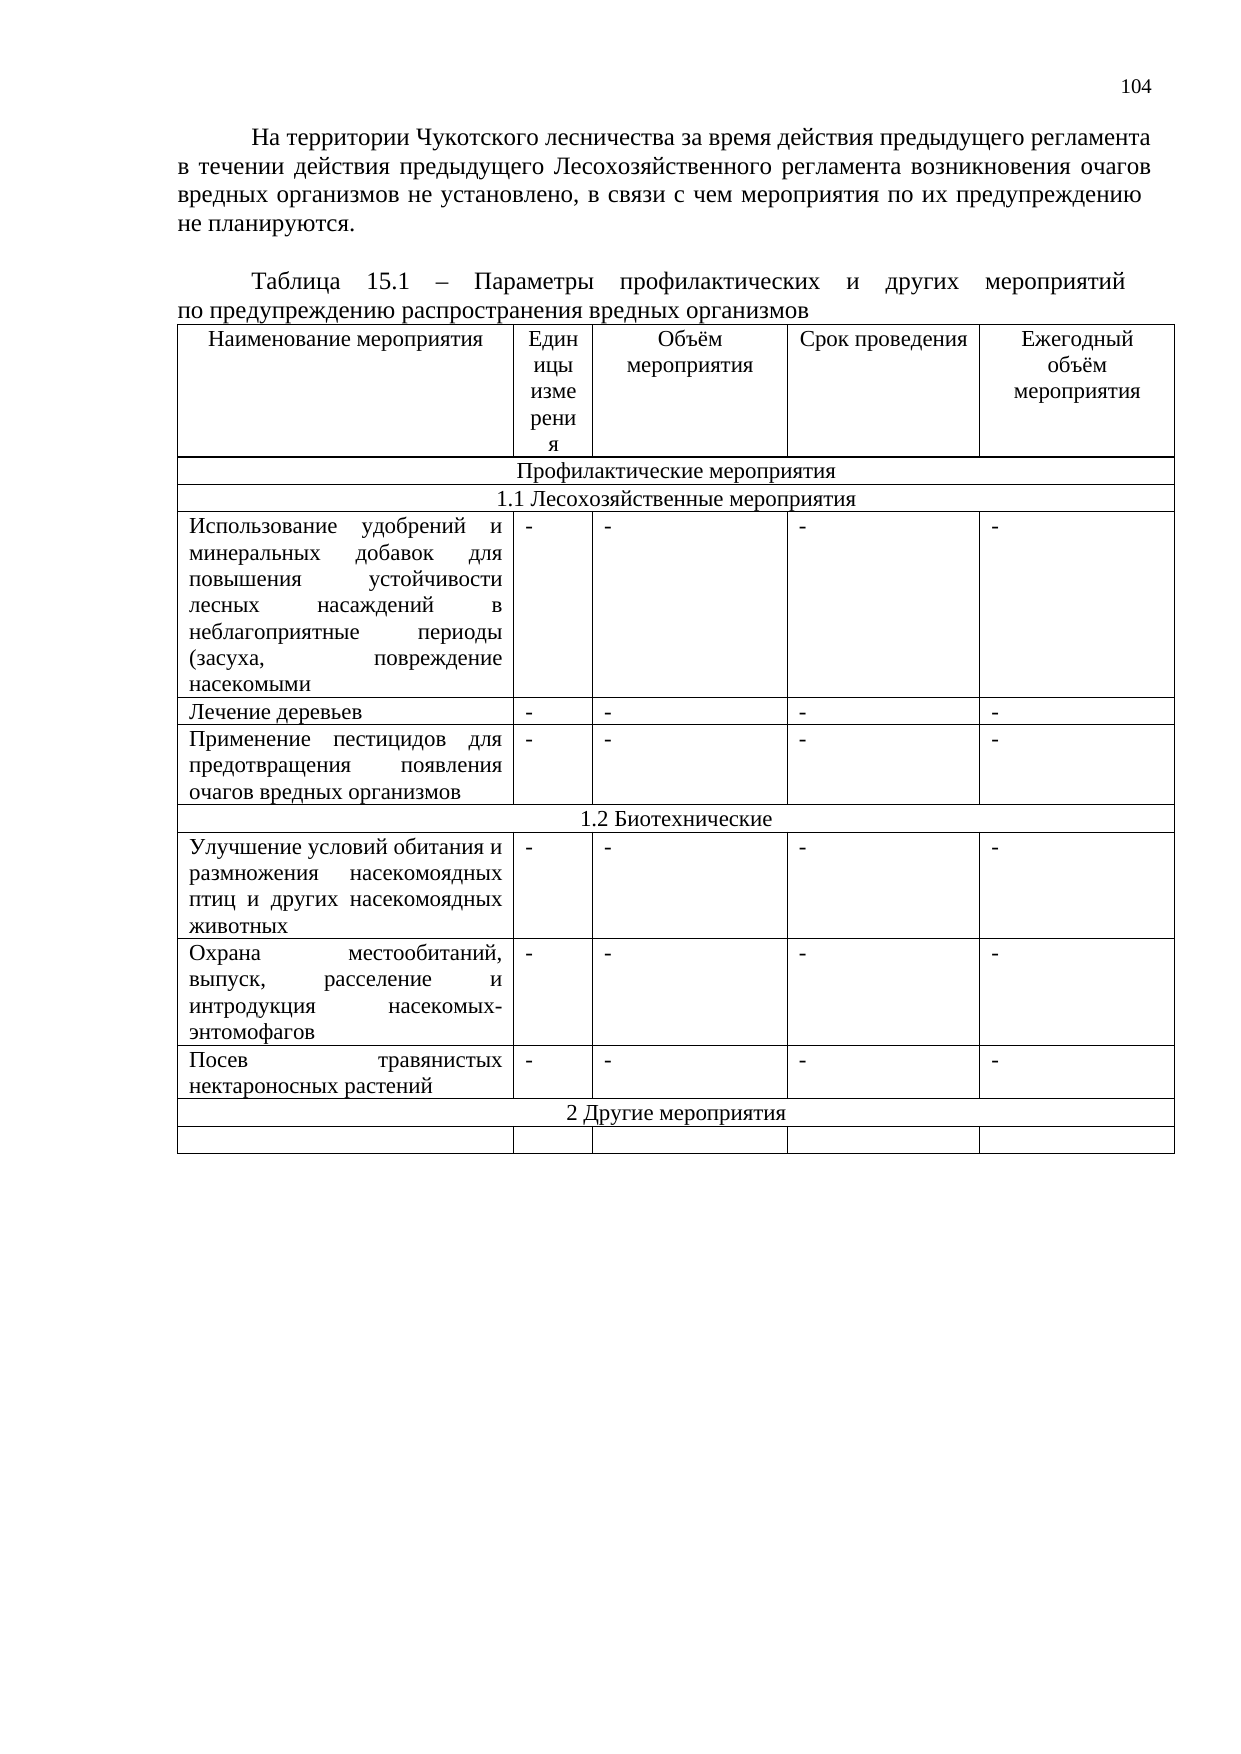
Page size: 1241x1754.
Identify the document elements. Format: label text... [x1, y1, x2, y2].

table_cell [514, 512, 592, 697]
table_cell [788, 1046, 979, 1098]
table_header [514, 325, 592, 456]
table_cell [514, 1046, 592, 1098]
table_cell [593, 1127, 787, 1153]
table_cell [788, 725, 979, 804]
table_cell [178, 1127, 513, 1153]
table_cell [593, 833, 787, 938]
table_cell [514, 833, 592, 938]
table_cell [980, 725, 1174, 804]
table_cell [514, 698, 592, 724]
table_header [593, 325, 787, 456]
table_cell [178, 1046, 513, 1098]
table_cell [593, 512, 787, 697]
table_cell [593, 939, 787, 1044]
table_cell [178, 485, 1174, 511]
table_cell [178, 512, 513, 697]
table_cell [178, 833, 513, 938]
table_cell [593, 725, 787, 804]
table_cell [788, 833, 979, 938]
text Таблица 15.1 – Параметры профилактических и других мероприятий по предупреждению распространения вредных организмов [177, 266, 1152, 324]
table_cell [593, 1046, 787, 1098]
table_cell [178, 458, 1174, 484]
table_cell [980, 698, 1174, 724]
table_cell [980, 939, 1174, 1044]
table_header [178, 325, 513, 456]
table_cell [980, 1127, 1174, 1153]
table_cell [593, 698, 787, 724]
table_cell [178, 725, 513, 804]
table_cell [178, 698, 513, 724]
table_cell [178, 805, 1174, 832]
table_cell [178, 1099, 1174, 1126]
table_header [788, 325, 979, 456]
text На территории Чукотского лесничества за время действия предыдущего регламента в течении действия предыдущего Лесохозяйственного регламента возникновения очагов вредных организмов не установлено, в связи с чем мероприятия по их предупреждению не планируются. [177, 122, 1152, 237]
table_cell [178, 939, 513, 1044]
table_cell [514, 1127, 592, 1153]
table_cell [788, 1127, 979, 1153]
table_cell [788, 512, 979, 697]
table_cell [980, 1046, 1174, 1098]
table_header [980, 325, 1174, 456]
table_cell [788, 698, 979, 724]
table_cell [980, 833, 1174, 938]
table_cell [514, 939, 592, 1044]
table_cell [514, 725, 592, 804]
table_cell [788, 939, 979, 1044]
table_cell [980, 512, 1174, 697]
